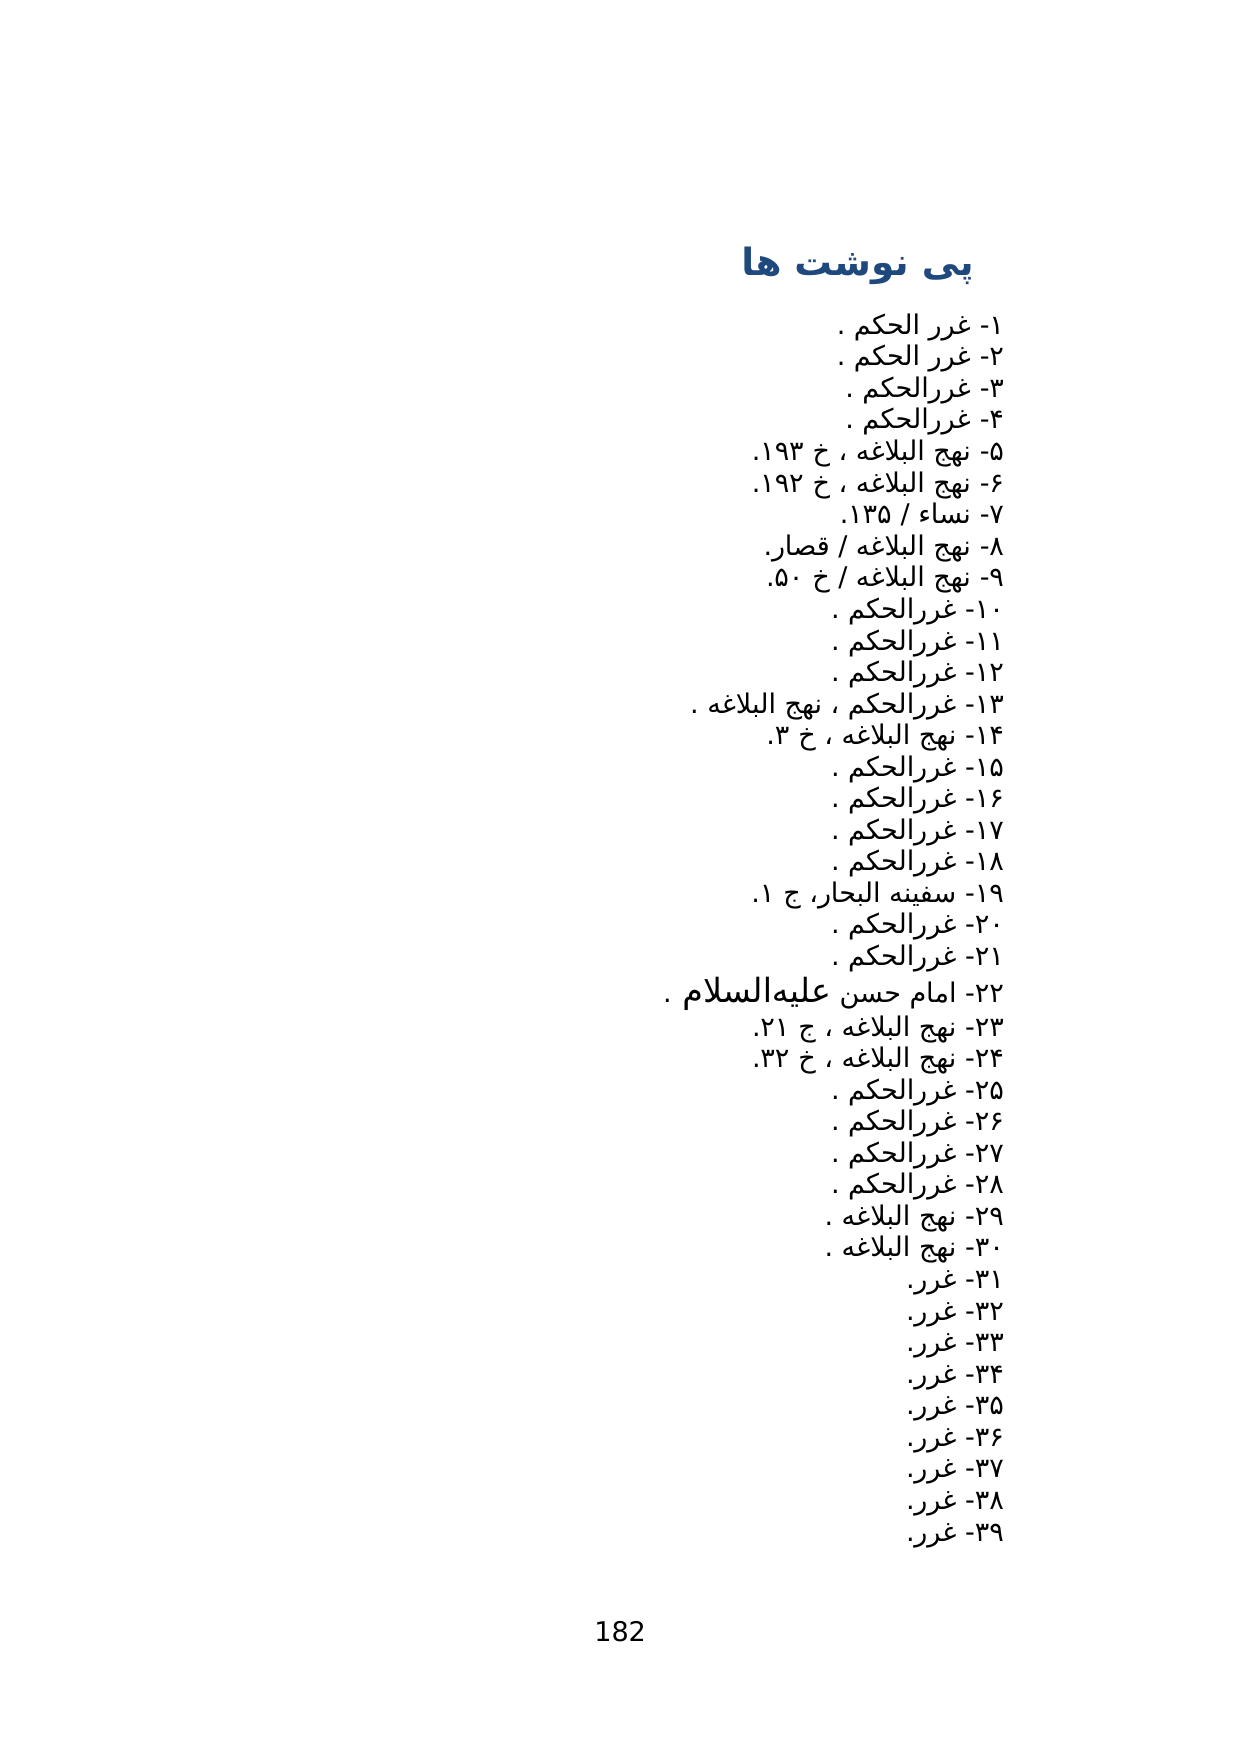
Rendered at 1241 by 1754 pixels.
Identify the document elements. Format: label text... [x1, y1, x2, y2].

text ۷- نساء / ۱۳۵. [236, 498, 1004, 530]
text ۳۰- نهج البلاغه . [236, 1232, 1004, 1263]
text ۴- غررالحكم . [236, 404, 1004, 435]
text ۲۵- غررالحكم . [236, 1074, 1004, 1106]
text ۳۹- غرر. [236, 1516, 1004, 1547]
text ۳۸- غرر. [236, 1484, 1004, 1516]
text ۳۲- غرر. [236, 1295, 1004, 1326]
text ۱۲- غررالحكم . [236, 656, 1004, 688]
text ۱۱- غررالحكم . [236, 625, 1004, 656]
text ۳۶- غرر. [236, 1421, 1004, 1453]
text ۲۴- نهج البلاغه ، خ ۳۲. [236, 1042, 1004, 1074]
text ۸- نهج البلاغه / قصار. [236, 530, 1004, 562]
text ۲۷- غررالحكم . [236, 1137, 1004, 1169]
text ۵- نهج البلاغه ، خ ۱۹۳. [236, 435, 1004, 467]
text ۱- غرر الحكم . [236, 309, 1004, 341]
text ۶- نهج البلاغه ، خ ۱۹۲. [236, 467, 1004, 498]
text ۹- نهج البلاغه / خ ۵۰. [236, 562, 1004, 593]
text ۱۳- غررالحكم ، نهج البلاغه . [236, 688, 1004, 719]
text ۲۶- غررالحكم . [236, 1106, 1004, 1137]
text ۳- غررالحكم . [236, 372, 1004, 404]
text ۳۱- غرر. [236, 1263, 1004, 1295]
text ۳۵- غرر. [236, 1389, 1004, 1421]
text ۲۳- نهج البلاغه ، ج ۲۱. [236, 1011, 1004, 1042]
text ۲۰- غررالحكم . [236, 909, 1004, 940]
text ۱۸- غررالحكم . [236, 846, 1004, 877]
text ۲۱- غررالحكم . [236, 940, 1004, 972]
subtitle پى نوشت ها [236, 241, 1004, 284]
text ۱۶- غررالحكم . [236, 783, 1004, 814]
text ۱۵- غررالحكم . [236, 751, 1004, 783]
text ۳۷- غرر. [236, 1453, 1004, 1484]
text ۱۰- غررالحكم . [236, 593, 1004, 625]
text ۱۷- غررالحكم . [236, 814, 1004, 846]
text ۲۸- غررالحكم . [236, 1169, 1004, 1200]
text ۱۴- نهج البلاغه ، خ ۳. [236, 719, 1004, 751]
text ۲۲- امام حسن عليه‌السلام . [236, 972, 1004, 1011]
text ۲۹- نهج البلاغه . [236, 1200, 1004, 1232]
text ۳۴- غرر. [236, 1358, 1004, 1389]
text ۲- غرر الحكم . [236, 341, 1004, 372]
text ۱۹- سفينه البحار، ج ۱. [236, 877, 1004, 909]
text ۳۳- غرر. [236, 1326, 1004, 1358]
